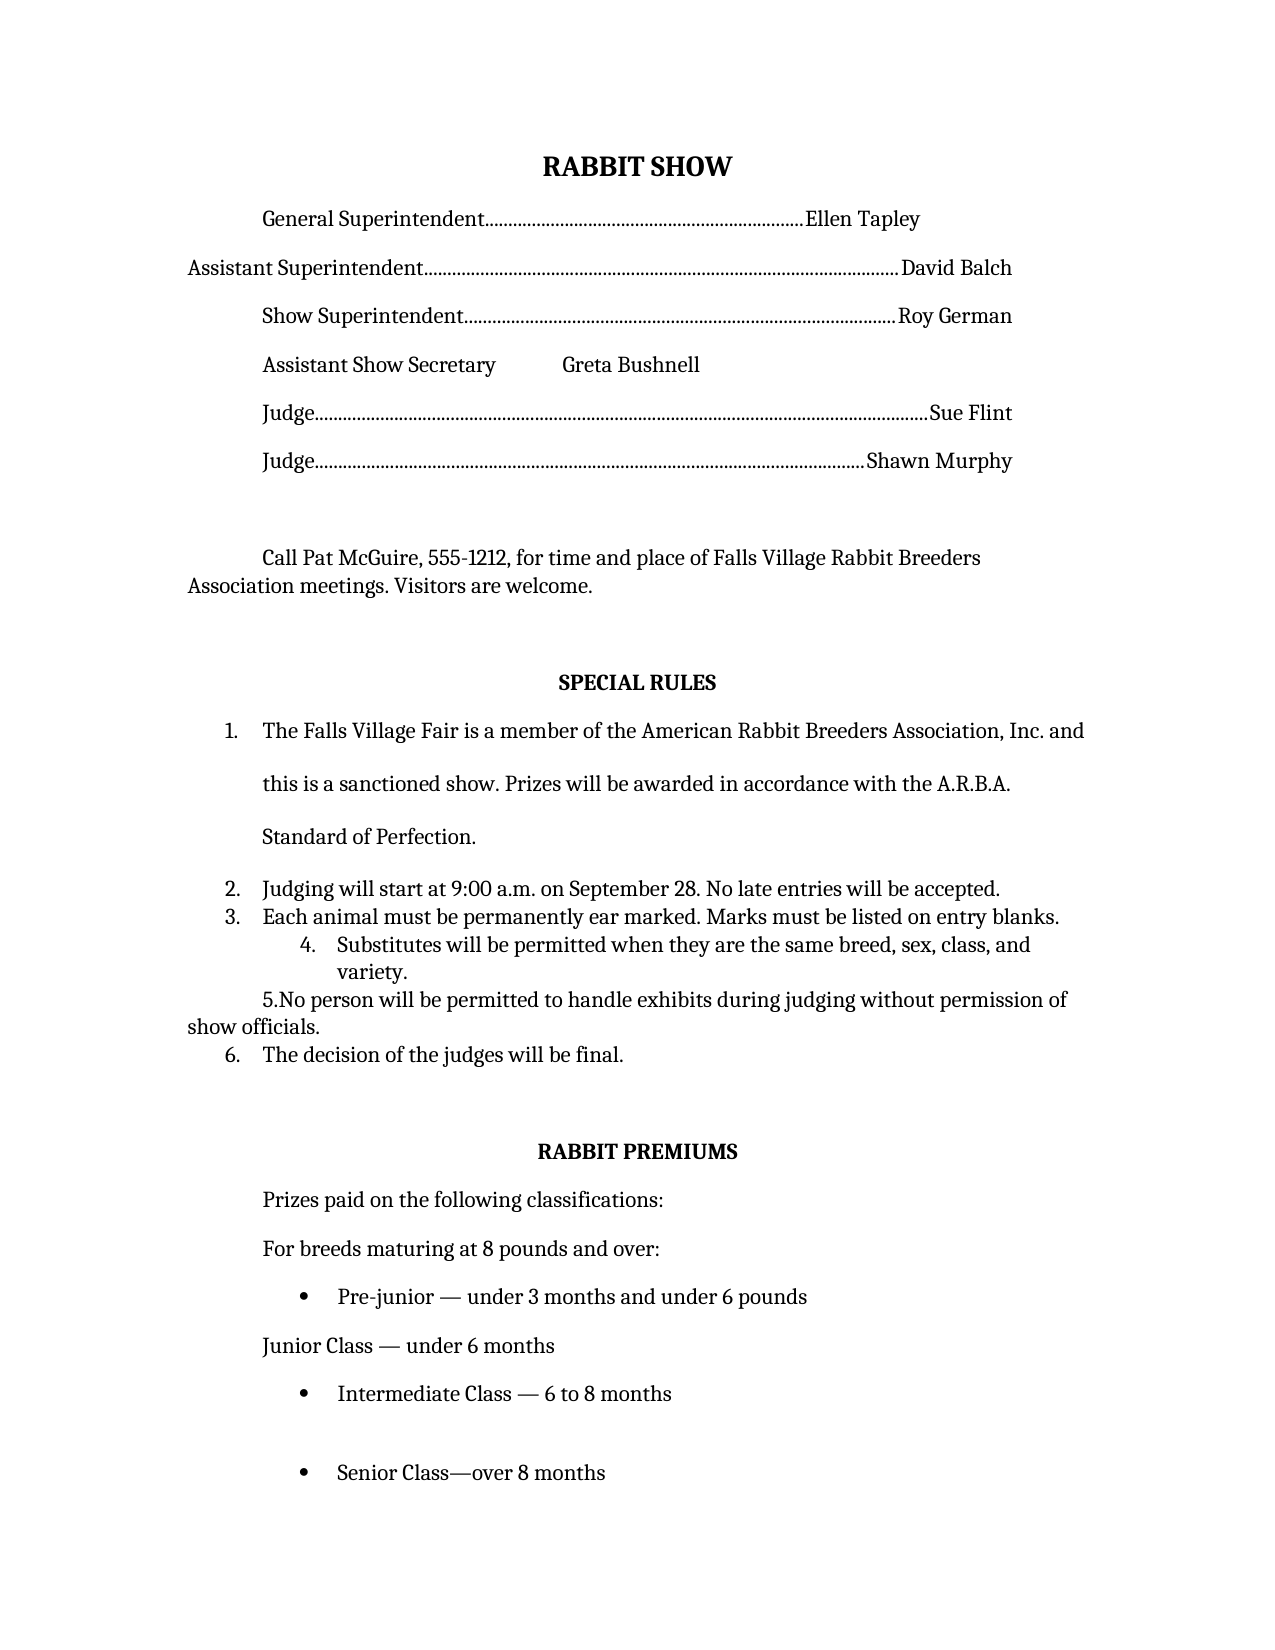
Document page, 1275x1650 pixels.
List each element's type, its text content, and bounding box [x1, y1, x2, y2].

text For breeds maturing at and over: [187, 1236, 1087, 1262]
list Senior Class—over 8 months [300, 1460, 1087, 1486]
text Show Superintendent Roy German [187, 303, 1087, 329]
text Assistant Show Secretary Greta Bushnell [187, 351, 1087, 378]
text General Superintendent Ellen Tapley [187, 206, 1087, 232]
list The decision of the judges will be final. [225, 1042, 1087, 1068]
list The Falls Village Fair is a member of the American Rabbit Breeders Association, Inc. and this is a sanctioned show. Prizes will be awarded in accordance with the A.R.B.A. Standard of Perfection. [225, 718, 1087, 850]
list Substitutes will be permitted when they are the same breed, sex, class, and variety. [300, 931, 1087, 985]
text Assistant Superintendent David Balch [187, 254, 1087, 281]
text Junior Class — under 6 months [262, 1332, 1087, 1359]
text Prizes paid on the following classifications: [187, 1187, 1087, 1213]
list Judging will start at 9:00 a.m. on September 28. No late entries will be accepted. [225, 876, 1087, 902]
text RABBIT SHOW [187, 150, 1087, 183]
text SPECIAL RULES [187, 669, 1087, 696]
text Call Pat McGuire, 555-1212, for time and place of Falls Village Rabbit Breeders Association meetings. Visitors are welcome. [187, 545, 1087, 599]
list Each animal must be permanently ear marked. Marks must be listed on entry blanks. [225, 904, 1087, 930]
list No person will be permitted to handle exhibits during judging without permission of show officials. [187, 987, 1087, 1041]
list Pre-junior — under 3 months and under [300, 1284, 1087, 1310]
text Judge Shawn Murphy [187, 448, 1087, 474]
list Intermediate Class — 6 to 8 months [300, 1381, 1087, 1407]
text Judge Sue Flint [187, 400, 1087, 426]
text RABBIT PREMIUMS [187, 1139, 1087, 1165]
